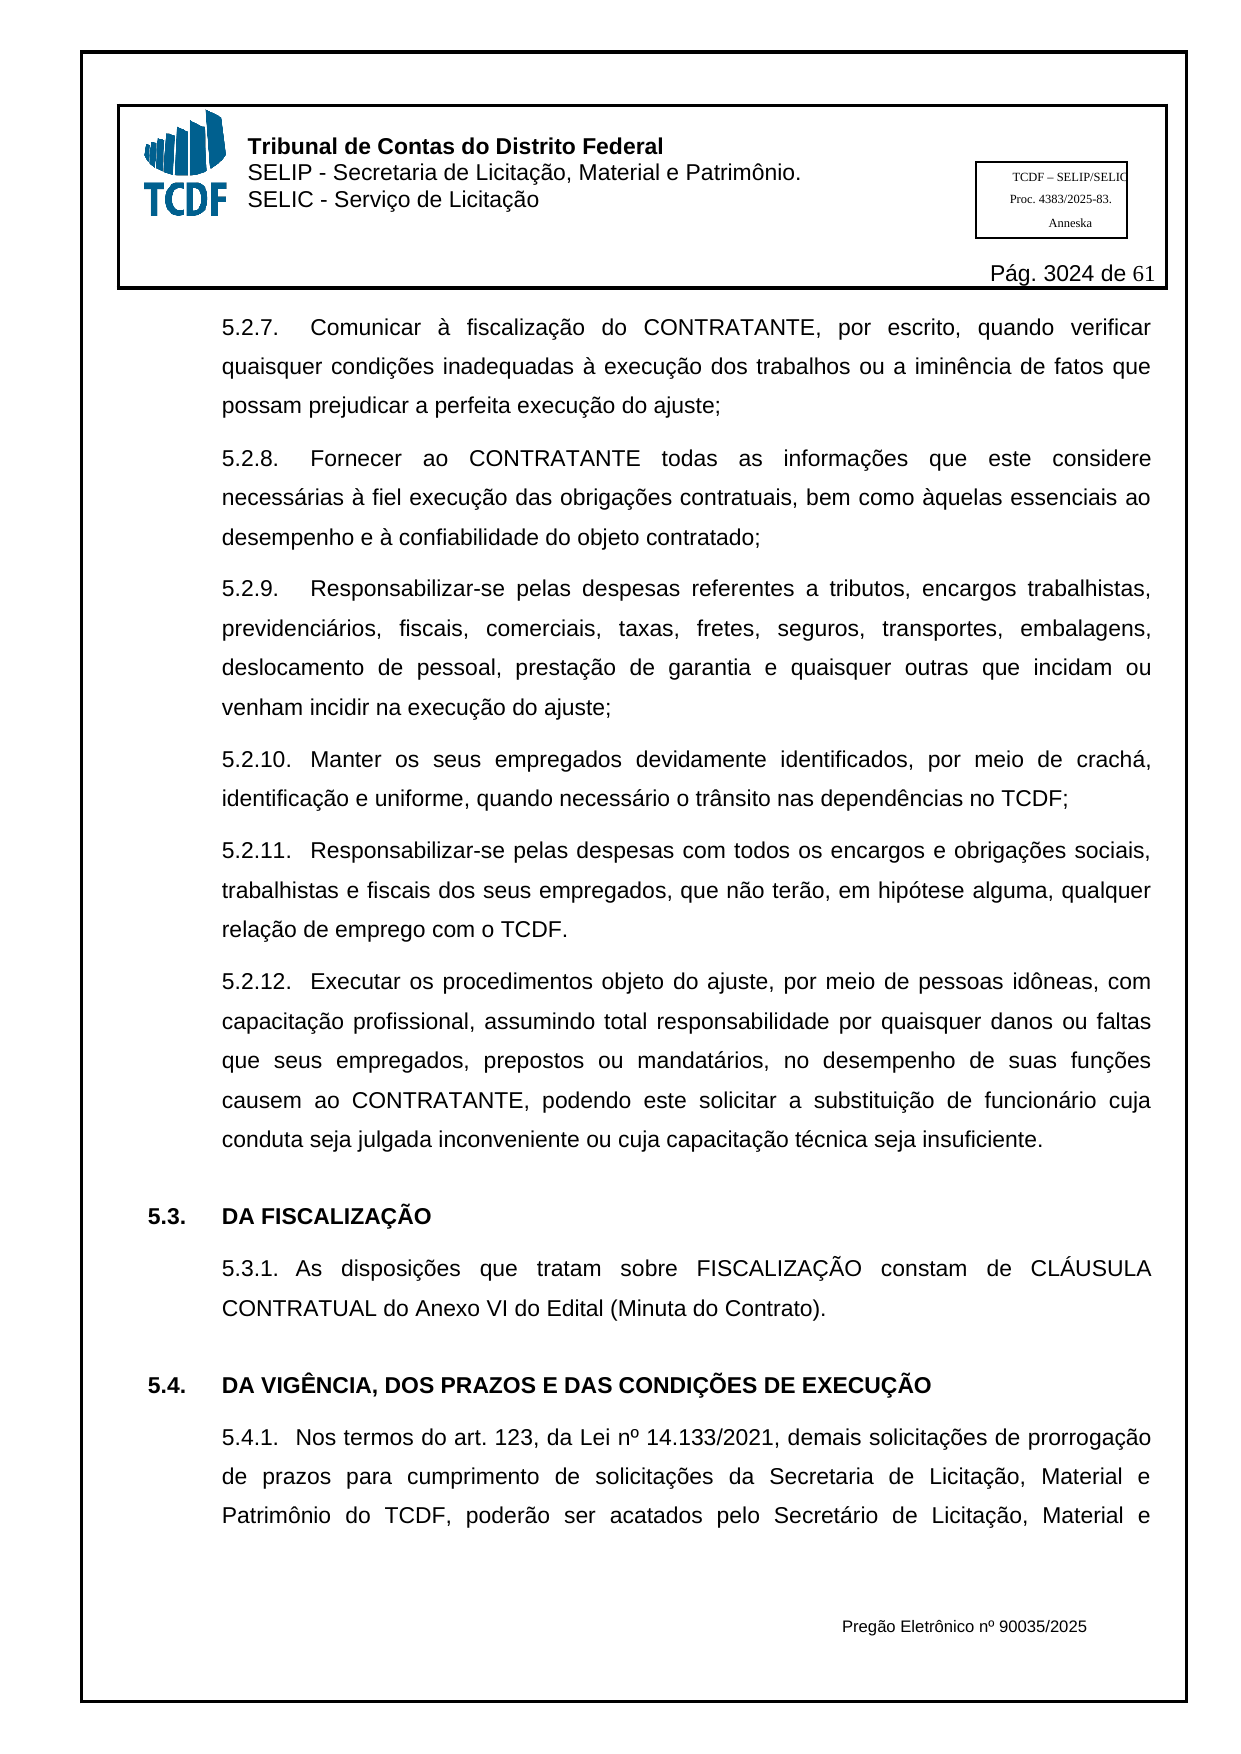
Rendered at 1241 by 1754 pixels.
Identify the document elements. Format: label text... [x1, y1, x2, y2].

list Responsabilizar-se pelas despesas com todos os encargos e obrigações sociais, trabalhistas e fiscais dos seus empregados, que não terão, em hipótese alguma, qualquer relação de emprego com o TCDF. [222, 837, 1152, 943]
list Responsabilizar-se pelas despesas referentes a tributos, encargos trabalhistas, previdenciários, fiscais, comerciais, taxas, fretes, seguros, transportes, embalagens, deslocamento de pessoal, prestação de garantia e quaisquer outras que incidam ou venham incidir na execução do ajuste; [222, 575, 1152, 720]
list DA VIGÊNCIA, DOS PRAZOS E DAS CONDIÇÕES DE EXECUÇÃO [148, 1372, 1152, 1398]
list Comunicar à fiscalização do CONTRATANTE, por escrito, quando verificar quaisquer condições inadequadas à execução dos trabalhos ou a iminência de fatos que possam prejudicar a perfeita execução do ajuste; [222, 313, 1152, 419]
list Fornecer ao CONTRATANTE todas as informações que este considere necessárias à fiel execução das obrigações contratuais, bem como àquelas essenciais ao desempenho e à confiabilidade do objeto contratado; [222, 444, 1152, 550]
list As disposições que tratam sobre FISCALIZAÇÃO constam de CLÁUSULA CONTRATUAL do Anexo VI do Edital (Minuta do Contrato). [222, 1255, 1152, 1321]
list Manter os seus empregados devidamente identificados, por meio de crachá, identificação e uniforme, quando necessário o trânsito nas dependências no TCDF; [222, 746, 1152, 812]
list Executar os procedimentos objeto do ajuste, por meio de pessoas idôneas, com capacitação profissional, assumindo total responsabilidade por quaisquer danos ou faltas que seus empregados, prepostos ou mandatários, no desempenho de suas funções causem ao CONTRATANTE, podendo este solicitar a substituição de funcionário cuja conduta seja julgada inconveniente ou cuja capacitação técnica seja insuficiente. [222, 968, 1152, 1152]
list DA FISCALIZAÇÃO [148, 1203, 1152, 1229]
picture [129, 107, 241, 218]
